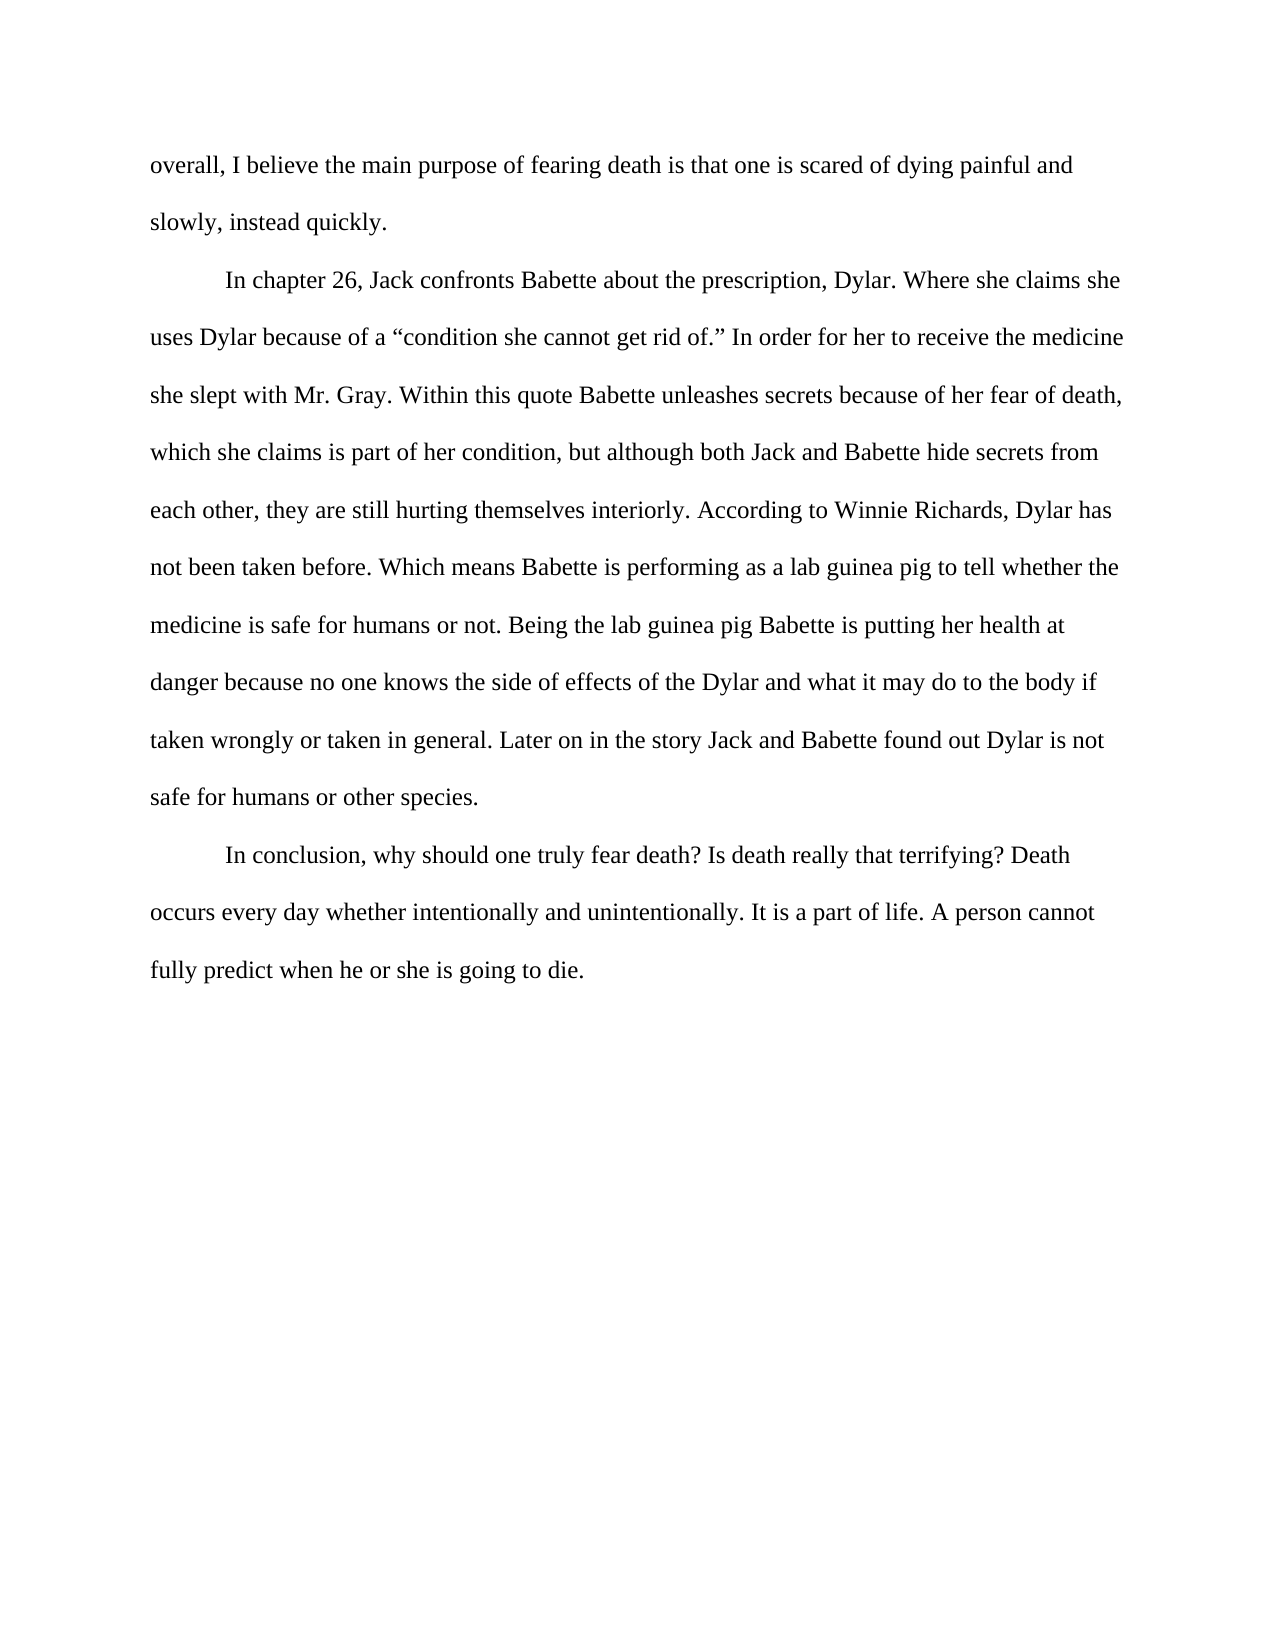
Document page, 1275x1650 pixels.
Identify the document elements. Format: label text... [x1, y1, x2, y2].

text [150, 150, 1125, 236]
text In conclusion, why should one truly fear death? Is death really that terrifying? Death occurs every day whether intentionally and unintentionally. It is a part of life. A person cannot fully predict when he or she is going to die. [150, 840, 1125, 984]
text In chapter 26, Jack confronts Babette about the prescription, Dylar. Where she claims she uses Dylar because of a “condition she cannot get rid of.” In order for her to receive the medicine she slept with Mr. Gray. Within this quote Babette unleashes secrets because of her fear of death, which she claims is part of her condition, but although both Jack and Babette hide secrets from each other, they are still hurting themselves interiorly. According to Winnie Richards, Dylar has not been taken before. Which means Babette is performing as a lab guinea pig to tell whether the medicine is safe for humans or not. Being the lab guinea pig Babette is putting her health at danger because no one knows the side of effects of the Dylar and what it may do to the body if taken wrongly or taken in general. Later on in the story Jack and Babette found out Dylar is not safe for humans or other species. [150, 265, 1125, 811]
